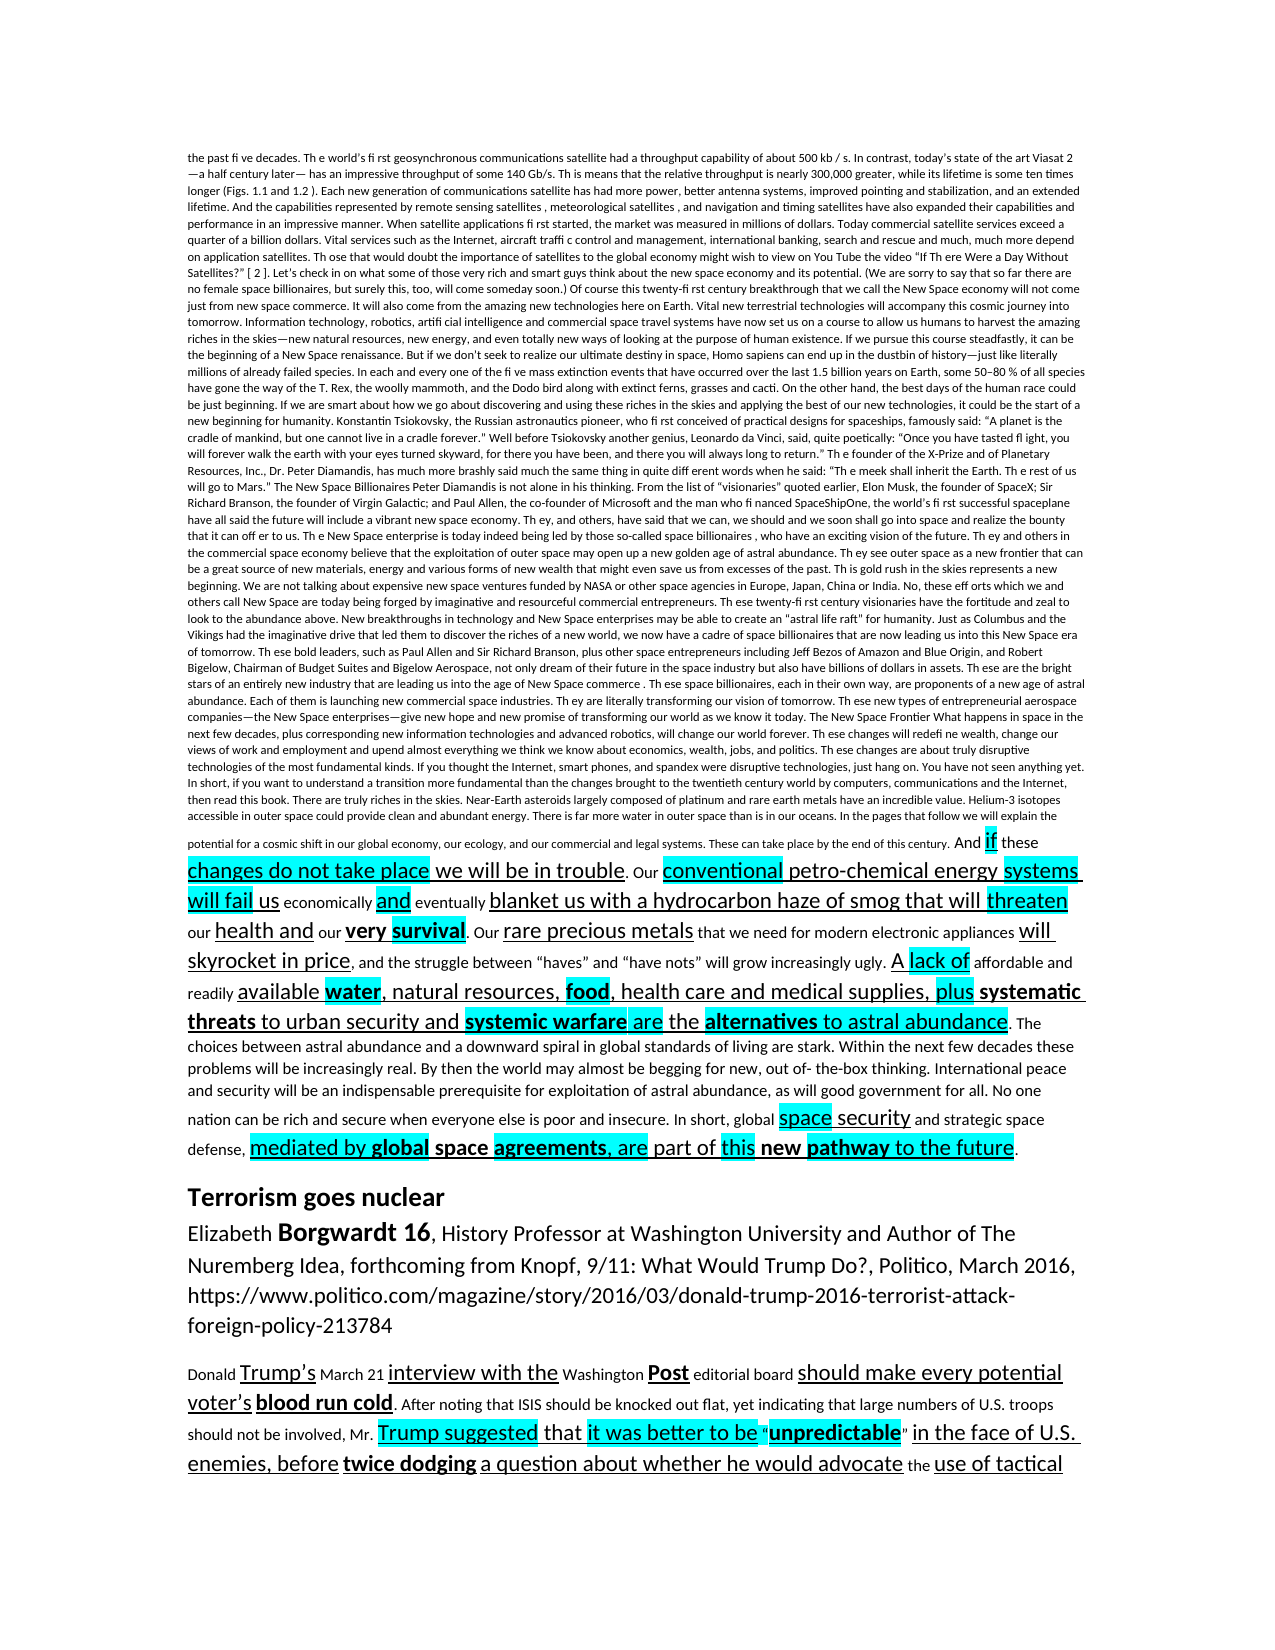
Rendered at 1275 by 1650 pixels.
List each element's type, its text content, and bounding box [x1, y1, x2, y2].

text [187, 1358, 1087, 1477]
subtitle Terrorism goes nuclear [187, 1180, 1087, 1213]
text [187, 150, 1087, 1161]
text Elizabeth Borgwardt 16, History Professor at Washington University and Author of The Nuremberg Idea, forthcoming from Knopf, 9/11: What Would Trump Do?, Politico, March 2016, https://www.politico.com/magazine/story/2016/03/donald-trump-2016-terrorist-attack-foreign-policy-213784 [187, 1216, 1087, 1339]
